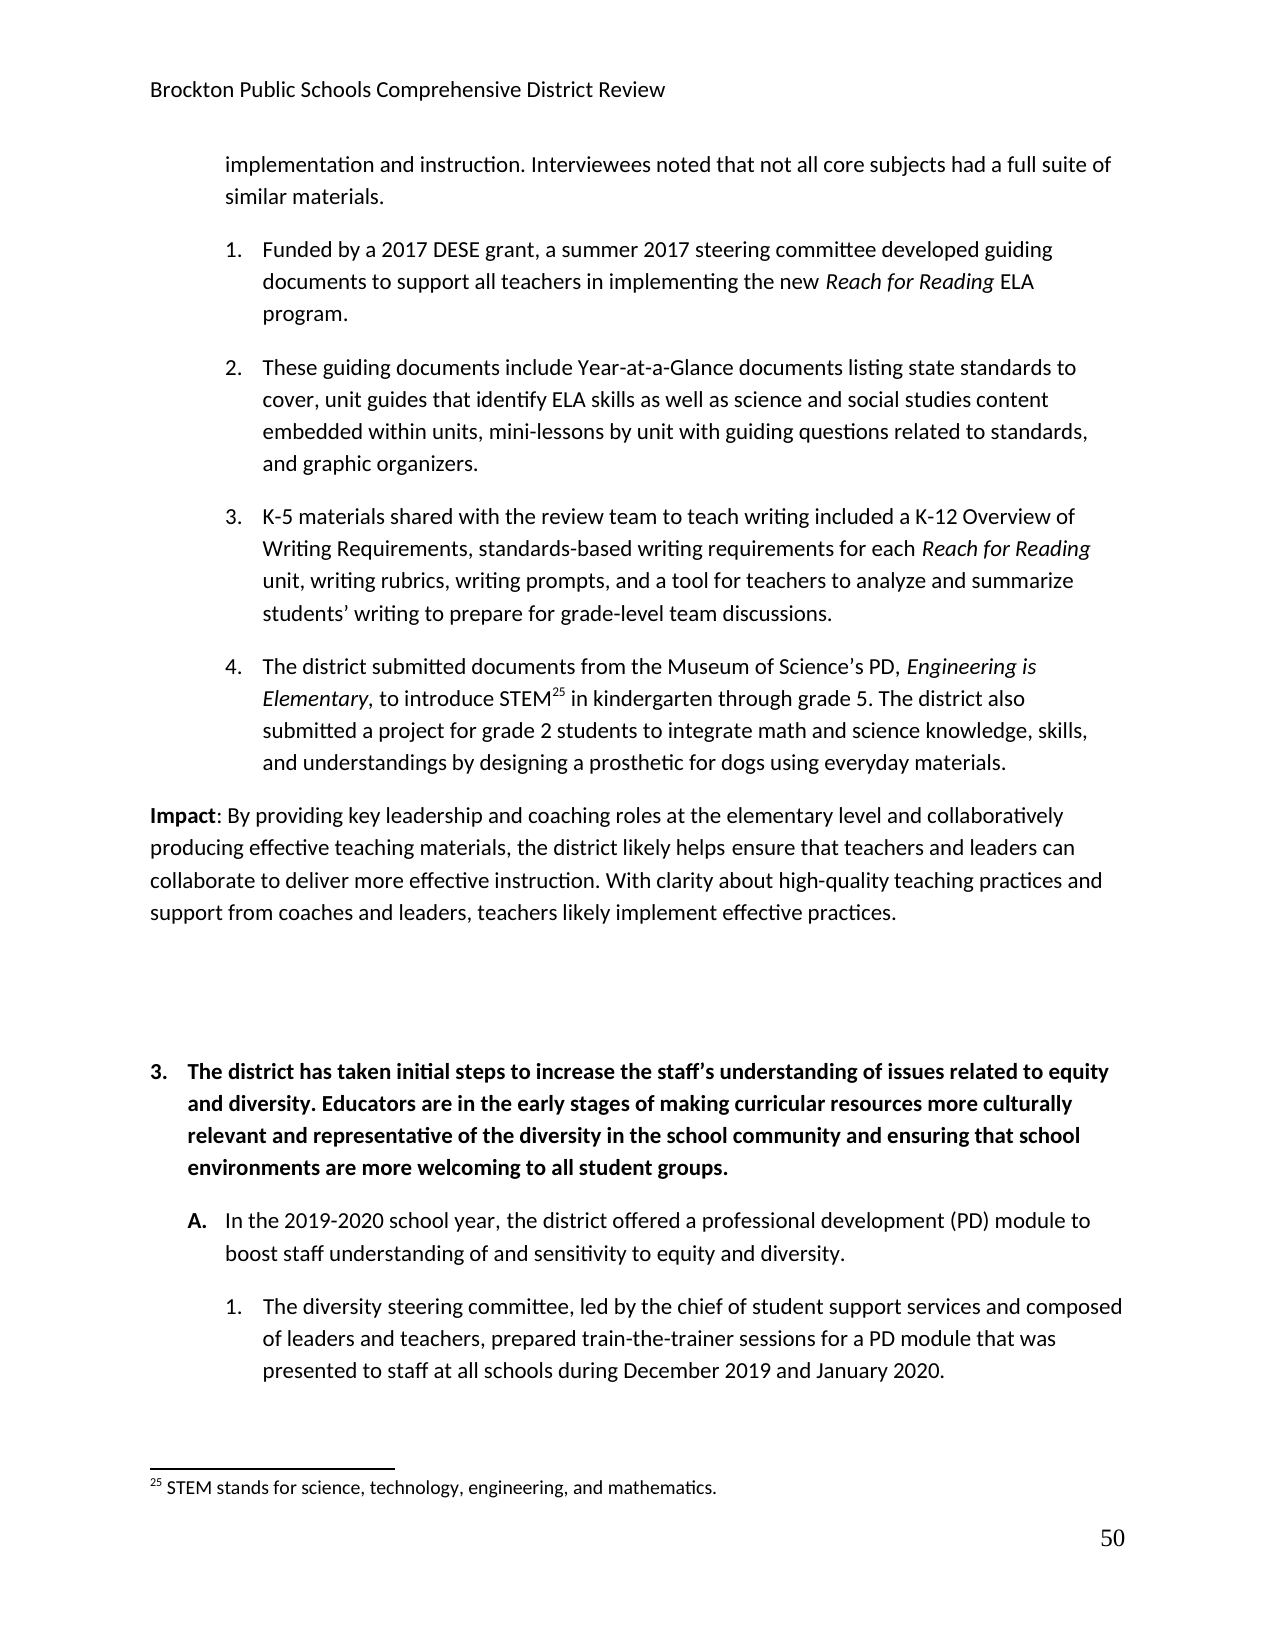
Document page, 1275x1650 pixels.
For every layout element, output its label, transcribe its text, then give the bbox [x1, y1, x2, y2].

text 1. The diversity steering committee, led by the chief of student support services and composed of leaders and teachers, prepared train-the-trainer sessions for a PD module that was presented to staff at all schools during December 2019 and January 2020. [225, 1292, 1125, 1384]
list In the 2019-2020 school year, the district offered a professional development (PD) module to boost staff understanding of and sensitivity to equity and diversity. [187, 1207, 1125, 1267]
list Funded by a 2017 DESE grant, a summer 2017 steering committee developed guiding documents to support all teachers in implementing the new Reach for Reading ELA program. [225, 235, 1125, 328]
list K-5 materials shared with the review team to teach writing included a K-12 Overview of Writing Requirements, standards-based writing requirements for each Reach for Reading unit, writing rubrics, writing prompts, and a tool for teachers to analyze and summarize students’ writing to prepare for grade-level team discussions. [225, 502, 1125, 627]
list The district submitted documents from the Museum of Science’s PD, Engineering is Elementary, to introduce STEM in kindergarten through grade 5. The district also submitted a project for grade 2 students to integrate math and science knowledge, skills, and understandings by designing a prosthetic for dogs using everyday materials. [225, 652, 1125, 776]
list The district has taken initial steps to increase the staff’s understanding of issues related to equity and diversity. Educators are in the early stages of making curricular resources more culturally relevant and representative of the diversity in the school community and ensuring that school environments are more welcoming to all student groups. [150, 1057, 1125, 1182]
text Impact: By providing key leadership and coaching roles at the elementary level and collaboratively producing effective teaching materials, the district likely helps ensure that teachers and leaders can collaborate to deliver more effective instruction. With clarity about high-quality teaching practices and support from coaches and leaders, teachers likely implement effective practices. [150, 801, 1125, 926]
list These guiding documents include Year-at-a-Glance documents listing state standards to cover, unit guides that identify ELA skills as well as science and social studies content embedded within units, mini-lessons by unit with guiding questions related to standards, and graphic organizers. [225, 353, 1125, 477]
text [187, 150, 1125, 210]
